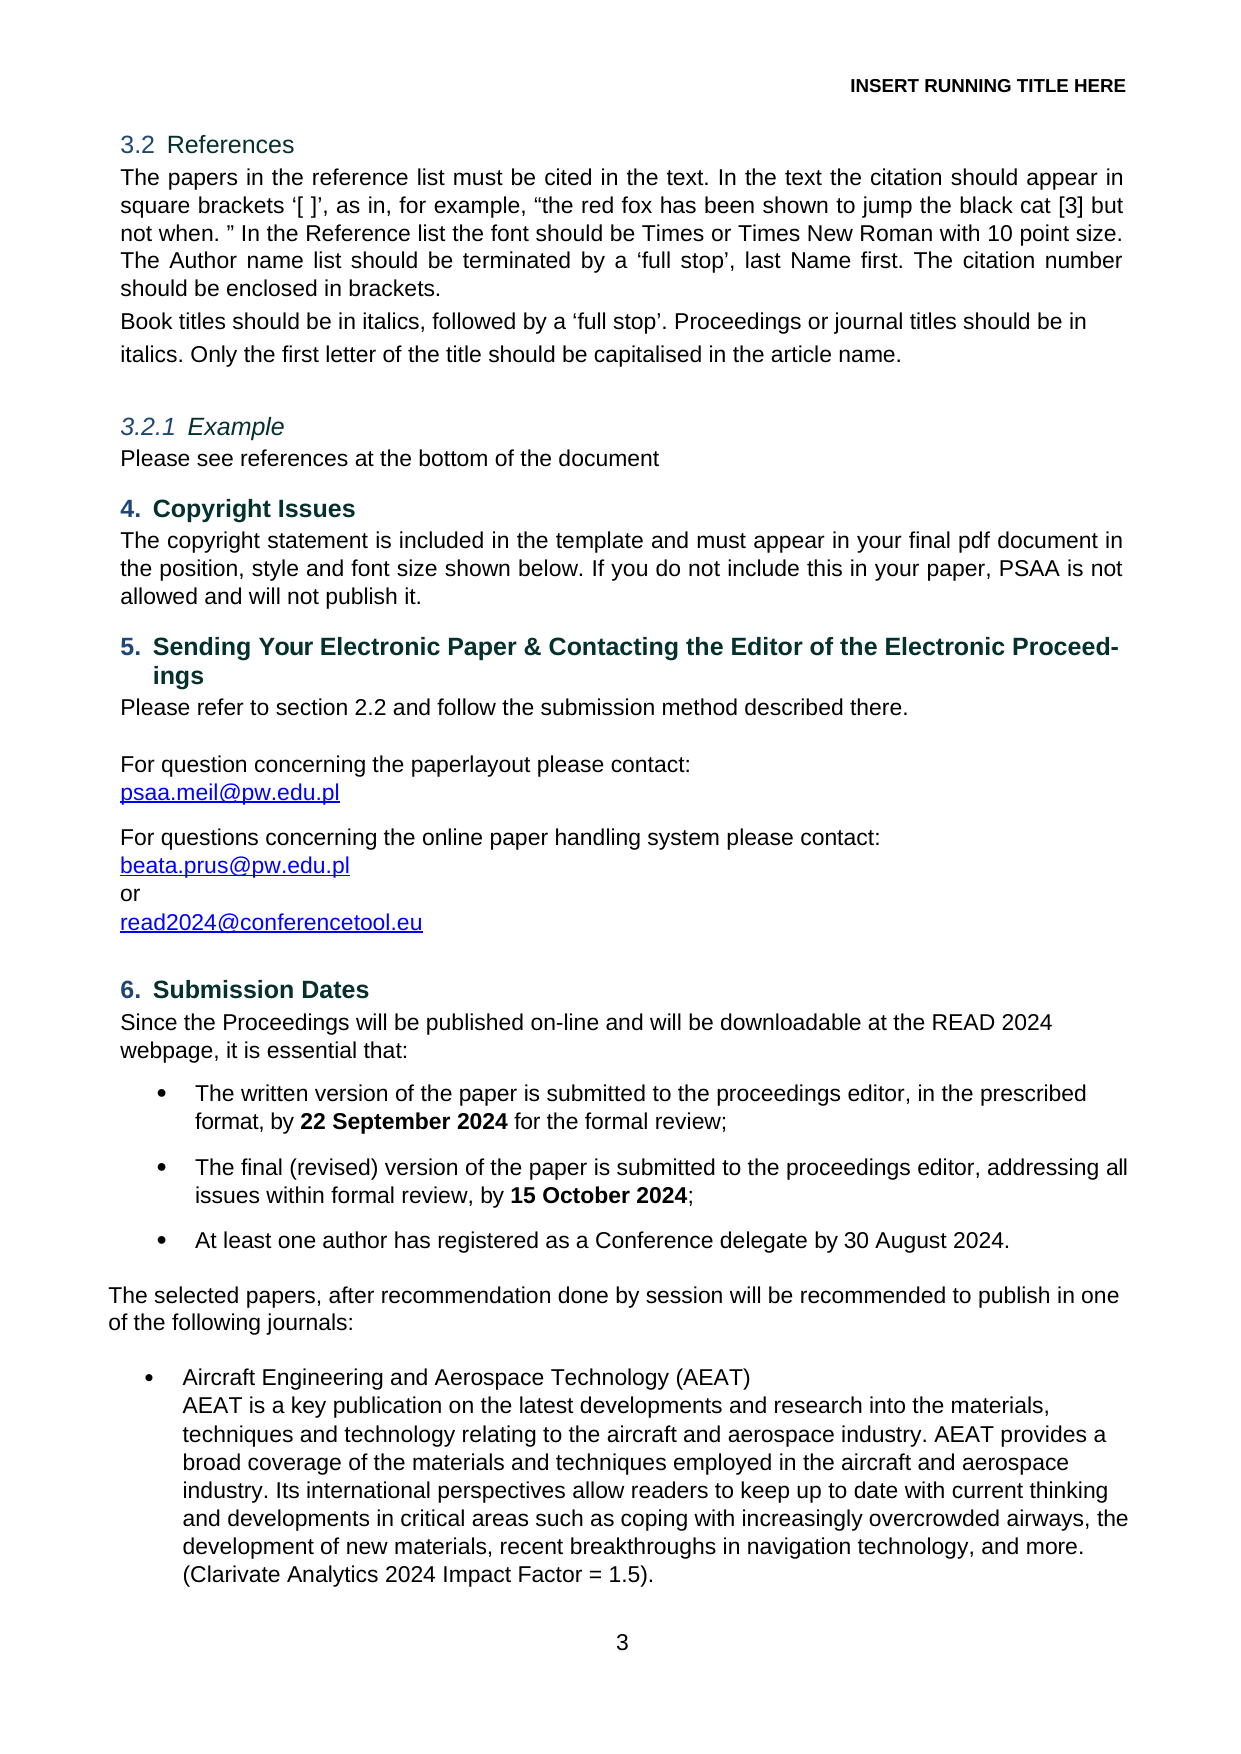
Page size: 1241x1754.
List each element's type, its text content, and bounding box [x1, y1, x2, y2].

text italics. Only the first letter of the title should be capitalised in the article name. [120, 341, 1125, 367]
text Please see references at the bottom of the document [120, 445, 1136, 471]
text The selected papers, after recommendation done by session will be recommended to publish in one of the following journals: [108, 1282, 1136, 1335]
text Since the Proceedings will be published on-line and will be downloadable at the READ 2024 webpage, it is essential that: [120, 1009, 1136, 1063]
text The papers in the reference list must be cited in the text. In the text the citation should appear in square brackets ‘[ ]’, as in, for example, “the red fox has been shown to jump the black cat [3] but not when. ” In the Reference list the font should be Times or Times New Roman with 10 point size. The Author name list should be terminated by a ‘full stop’, last Name first. The citation number should be enclosed in brackets. [120, 164, 1125, 302]
text Please refer to section 2.2 and follow the submission method described there. [120, 694, 1136, 721]
list Aircraft Engineering and Aerospace Technology (AEAT) AEAT is a key publication on the latest developments and research into the materials, techniques and technology relating to the aircraft and aerospace industry. AEAT provides a broad coverage of the materials and techniques employed in the aircraft and aerospace industry. Its international perspectives allow readers to keep up to date with current thinking and developments in critical areas such as coping with increasingly overcrowded airways, the development of new materials, recent breakthroughs in navigation technology, and more. (Clarivate Analytics 2024 Impact Factor = 1.5). [145, 1364, 1136, 1587]
list Submission Dates [120, 975, 1136, 1004]
text read2024@conferencetool.eu [120, 908, 882, 935]
list Example [120, 412, 1136, 440]
list The written version of the paper is submitted to the proceedings editor, in the prescribed format, by 22 September 2024 for the formal review; [158, 1080, 1136, 1135]
subtitle Copyright Issues [120, 493, 1136, 522]
text or [120, 880, 882, 907]
text For question concerning the paperlayout please contact: psaa.meil@pw.edu.pl [120, 751, 693, 805]
subtitle Sending Your Electronic Paper & Contacting the Editor of the Electronic Proceed- ings [120, 632, 1125, 689]
text The copyright statement is included in the template and must appear in your final pdf document in the position, style and font size shown below. If you do not include this in your paper, PSAA is not allowed and will not publish it. [120, 527, 1125, 609]
list At least one author has registered as a Conference delegate by 30 August 2024. [158, 1227, 1136, 1253]
text For questions concerning the online paper handling system please contact: beata.prus@pw.edu.pl [120, 824, 882, 879]
subtitle References [120, 130, 1136, 159]
text Book titles should be in italics, followed by a ‘full stop’. Proceedings or journal titles should be in [120, 308, 1125, 334]
list The final (revised) version of the paper is submitted to the proceedings editor, addressing all issues within formal review, by 15 October 2024; [158, 1154, 1136, 1208]
